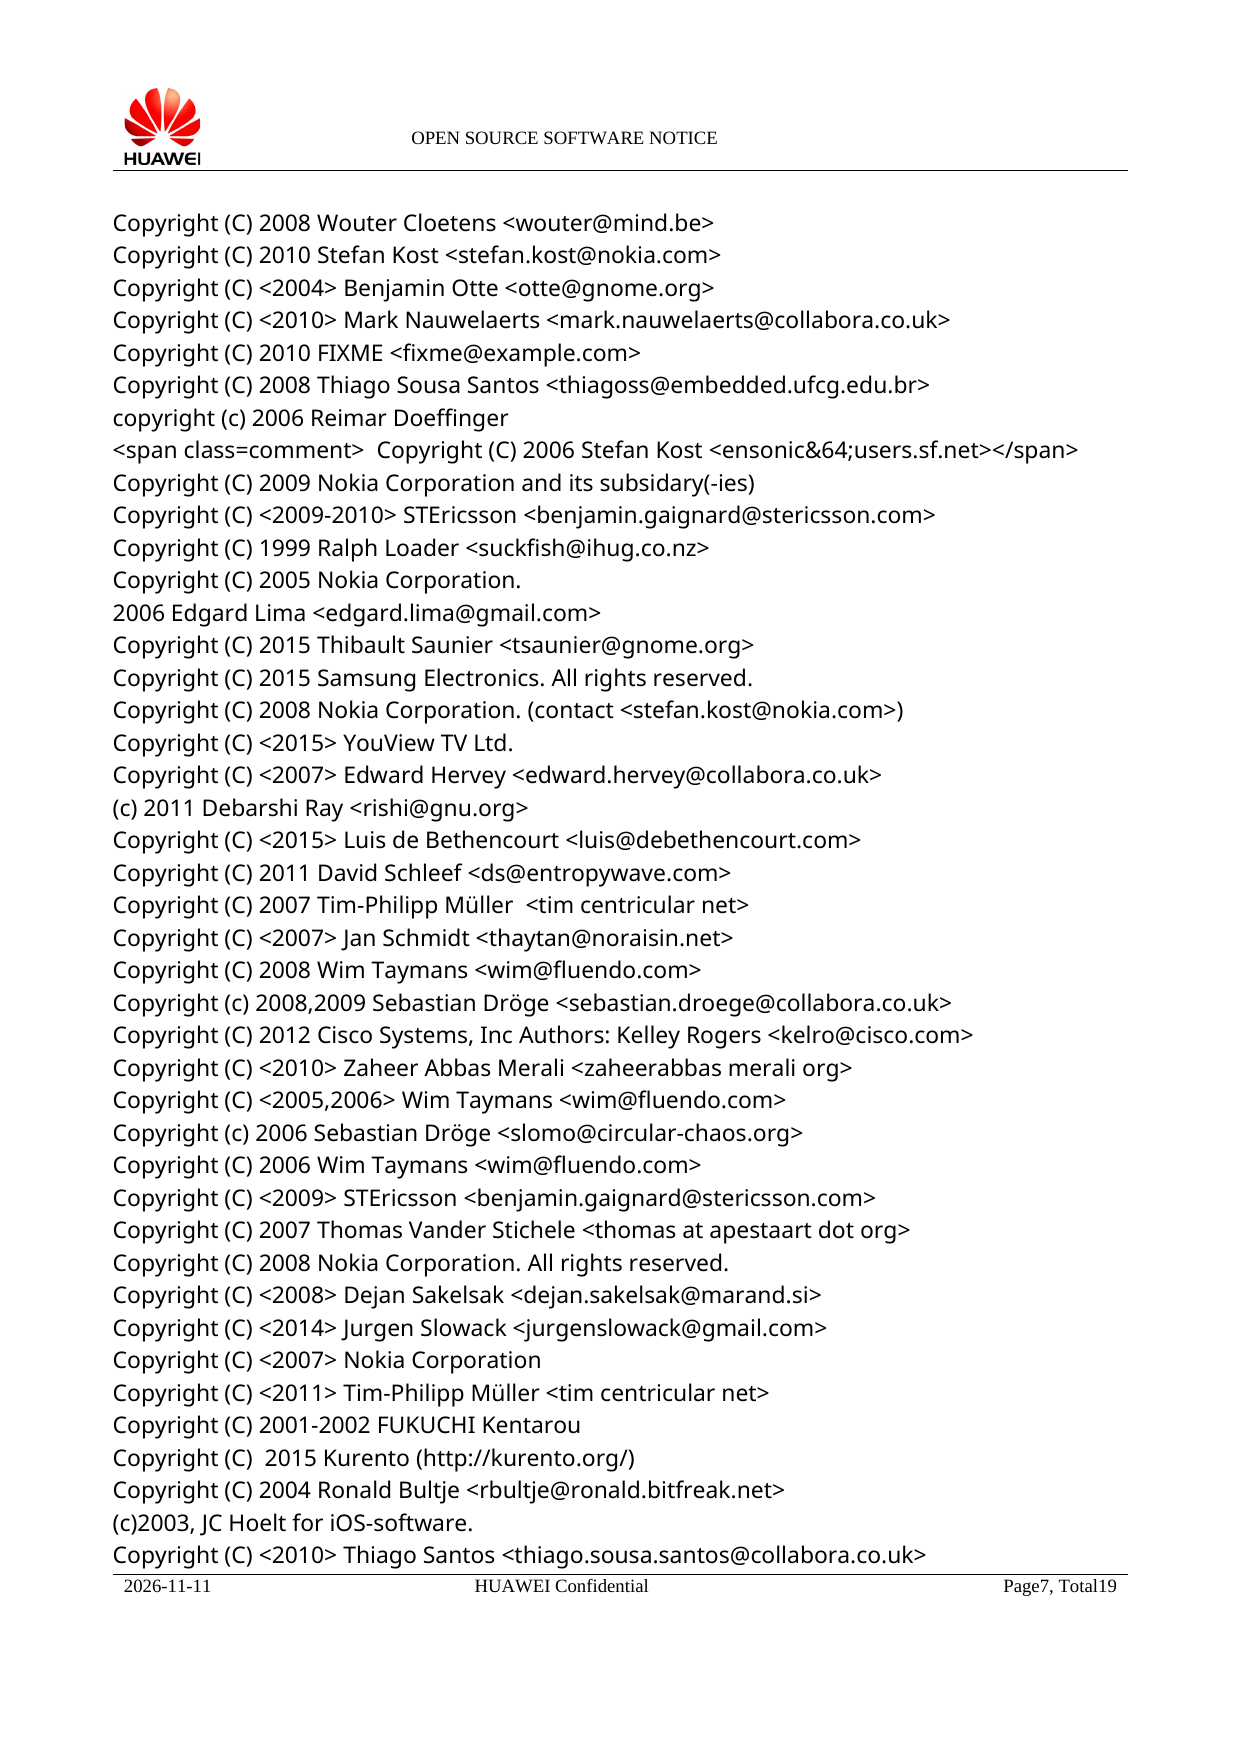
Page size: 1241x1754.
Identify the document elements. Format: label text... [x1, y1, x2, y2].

picture [124, 88, 201, 165]
